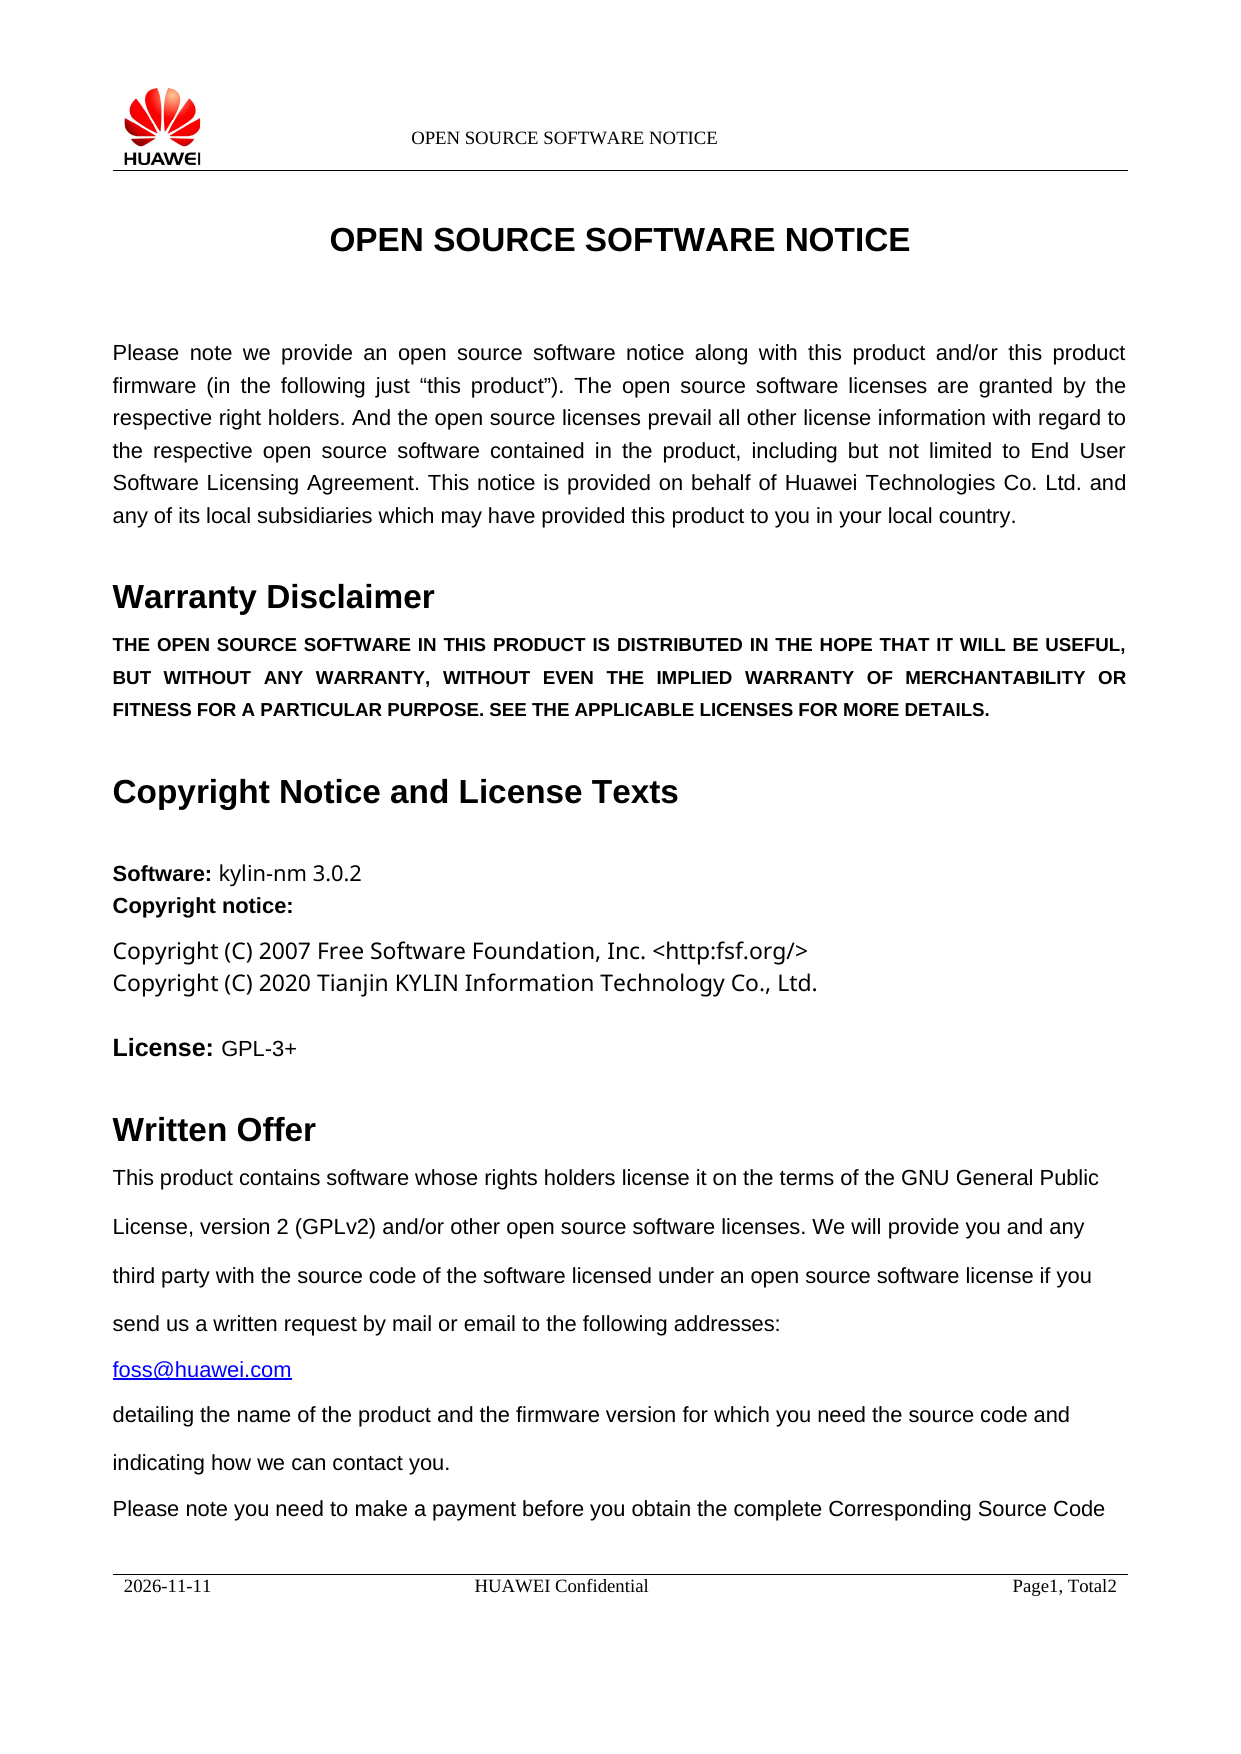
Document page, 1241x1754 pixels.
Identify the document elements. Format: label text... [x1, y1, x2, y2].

text Please note we provide an open source software notice along with this product and/or this product firmware (in the following just “this product”). The open source software licenses are granted by the respective right holders. And the open source licenses prevail all other license information with regard to the respective open source software contained in the product, including but not limited to End User Software Licensing Agreement. This notice is provided on behalf of Huawei Technologies Co. Ltd. and any of its local subsidiaries which may have provided this product to you in your local country. [112, 336, 1128, 531]
picture [124, 88, 201, 165]
text Copyright (C) 2007 Free Software Foundation, Inc. <http:fsf.org/> Copyright (C) 2020 Tianjin KYLIN Information Technology Co., Ltd. [112, 934, 1128, 1031]
text Warranty Disclaimer [112, 564, 1128, 629]
text detailing the name of the product and the firmware version for which you need the source code and indicating how we can contact you. [112, 1398, 1128, 1479]
text License: GPL-3+ [112, 1031, 1128, 1064]
text The open source software in this product is distributed in the hope that it will be useful, but WITHOUT ANY WARRANTY, without even the implied warranty of MERCHANTABILITY or FITNESS FOR A PARTICULAR PURPOSE. See the applicable licenses for more details. [112, 629, 1128, 726]
text foss@huawei.com [112, 1353, 1128, 1385]
text This product contains software whose rights holders license it on the terms of the GNU General Public License, version 2 (GPLv2) and/or other open source software licenses. We will provide you and any third party with the source code of the software licensed under an open source software license if you send us a written request by mail or email to the following addresses: [112, 1161, 1128, 1340]
text OPEN SOURCE SOFTWARE NOTICE [112, 206, 1128, 271]
text Written Offer [112, 1096, 1128, 1161]
title Software: kylin-nm 3.0.2 [112, 856, 1128, 889]
text Copyright Notice and License Texts [112, 759, 1128, 824]
text Copyright notice: [112, 889, 1128, 921]
